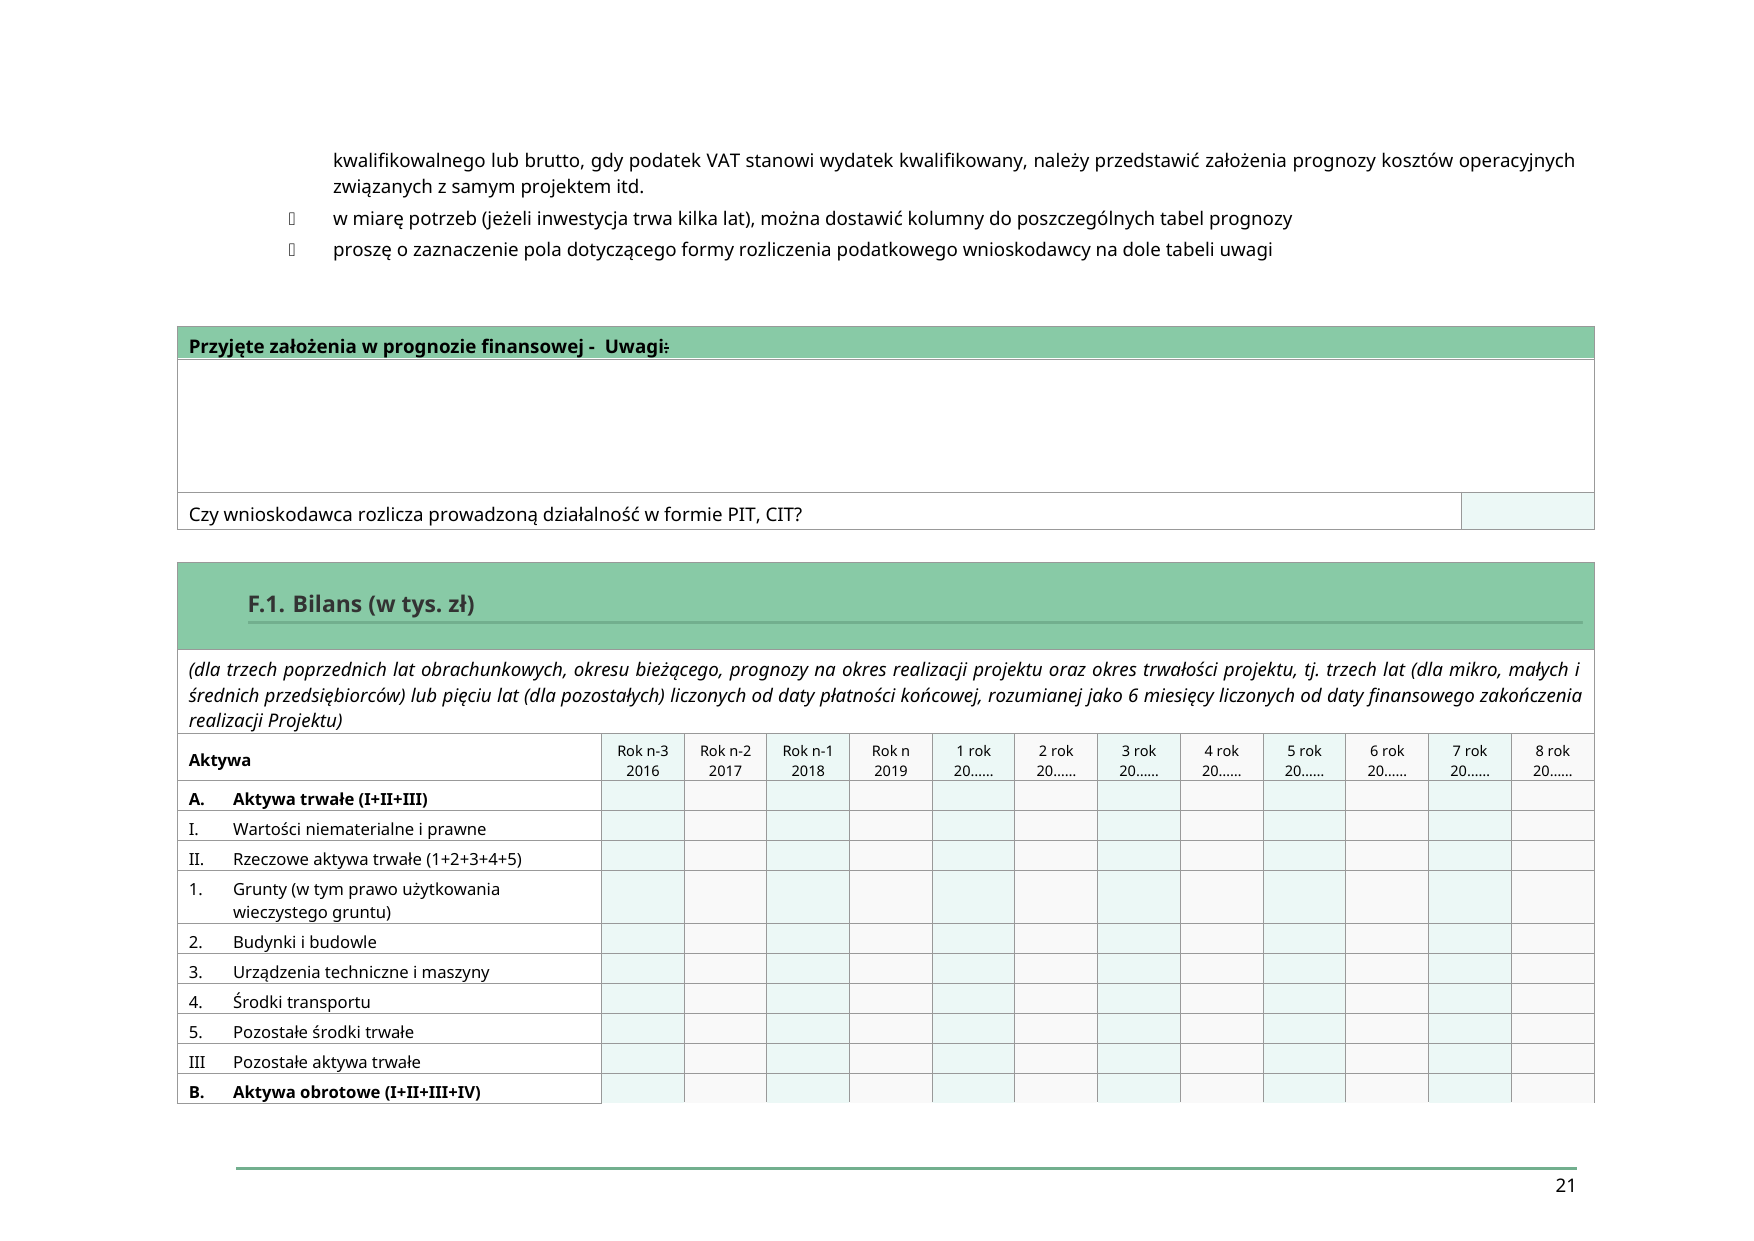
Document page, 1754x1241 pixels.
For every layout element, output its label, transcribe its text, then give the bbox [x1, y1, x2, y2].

table_cell [602, 811, 684, 840]
table_cell Rok n-1 2018 [767, 734, 849, 780]
table_cell [602, 1044, 684, 1073]
table_cell [1346, 871, 1428, 923]
table_cell 6 rok 20…… [1346, 734, 1428, 780]
table_cell [1429, 954, 1511, 983]
table_cell [933, 1044, 1014, 1073]
table_cell [849, 1074, 932, 1103]
table_cell [767, 811, 849, 840]
table_cell [685, 924, 766, 953]
table_cell [933, 984, 1014, 1013]
table_cell [1098, 841, 1180, 870]
table_cell [850, 984, 932, 1013]
table_header Przyjęte założenia w prognozie finansowej - Uwagi: [178, 327, 1594, 358]
table_cell [850, 871, 932, 923]
table_cell [1429, 924, 1511, 953]
table_cell [1429, 984, 1511, 1013]
table_cell 3. Urządzenia techniczne i maszyny [178, 954, 601, 983]
table_cell [602, 871, 684, 923]
table_cell [1181, 984, 1263, 1013]
table_cell 4. Środki transportu [178, 984, 601, 1013]
table_cell [685, 1014, 766, 1043]
table_cell Rok n-2 2017 [685, 734, 766, 780]
table_cell [933, 811, 1014, 840]
table_cell [1181, 1014, 1263, 1043]
table_cell [1015, 1014, 1097, 1043]
table_cell [685, 811, 766, 840]
table_cell [1180, 1074, 1263, 1103]
table_cell [1512, 1044, 1594, 1073]
table_cell [1015, 811, 1097, 840]
table_cell [1512, 1014, 1594, 1043]
table_cell [1346, 841, 1428, 870]
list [288, 148, 1577, 199]
table_cell 2. Budynki i budowle [178, 924, 601, 953]
table_cell [1429, 811, 1511, 840]
table_cell [1264, 1014, 1345, 1043]
table_cell [1181, 924, 1263, 953]
table_header Bilans (w tys. zł) [178, 563, 1594, 649]
table_cell [1512, 954, 1594, 983]
table_cell [1015, 841, 1097, 870]
table_cell [685, 781, 766, 810]
table_cell [1263, 1074, 1346, 1103]
table_cell [850, 811, 932, 840]
table_cell [933, 781, 1014, 810]
table_cell [767, 1014, 849, 1043]
table_cell [1264, 984, 1345, 1013]
table_cell [1429, 1044, 1511, 1073]
table_cell [1015, 1044, 1097, 1073]
table_cell [1264, 841, 1345, 870]
table_cell [1264, 781, 1345, 810]
table_cell [1512, 781, 1594, 810]
table_cell [1346, 924, 1428, 953]
table_cell [767, 841, 849, 870]
table_cell Czy wnioskodawca rozlicza prowadzoną działalność w formie PIT, CIT? [178, 493, 1461, 529]
table_cell 7 rok 20…… [1429, 734, 1511, 780]
table_cell [1512, 841, 1594, 870]
table_cell [1015, 984, 1097, 1013]
table_cell Aktywa [178, 734, 601, 780]
table_cell [850, 1044, 932, 1073]
table_cell [1015, 954, 1097, 983]
table_cell [602, 984, 684, 1013]
table_cell [602, 924, 684, 953]
table_cell [767, 781, 849, 810]
table_cell [1098, 811, 1180, 840]
table_cell [1181, 781, 1263, 810]
table_cell [767, 984, 849, 1013]
table_cell B. Aktywa obrotowe (I+II+III+IV) [178, 1074, 601, 1103]
table_cell [933, 954, 1014, 983]
table_cell [1346, 781, 1428, 810]
table_cell [1462, 493, 1594, 529]
table_cell [1429, 781, 1511, 810]
table_cell [1429, 841, 1511, 870]
table_cell [602, 954, 684, 983]
table_cell [767, 871, 849, 923]
table_cell [178, 360, 1594, 492]
table_cell [1346, 1074, 1428, 1103]
table_cell [850, 954, 932, 983]
table_cell [1512, 811, 1594, 840]
table_cell [1181, 954, 1263, 983]
table_cell [1098, 871, 1180, 923]
table_cell [1512, 924, 1594, 953]
table_cell [1098, 1044, 1180, 1073]
table_cell [1512, 871, 1594, 923]
table_cell [602, 1014, 684, 1043]
table_cell II. Rzeczowe aktywa trwałe (1+2+3+4+5) [178, 841, 601, 870]
table_cell [1181, 1044, 1263, 1073]
table_cell [933, 871, 1014, 923]
table_cell [1264, 954, 1345, 983]
table_cell [850, 1014, 932, 1043]
list proszę o zaznaczenie pola dotyczącego formy rozliczenia podatkowego wnioskodawcy na dole tabeli uwagi [288, 237, 1577, 262]
table_cell [1346, 1014, 1428, 1043]
table_cell 5. Pozostałe środki trwałe [178, 1014, 601, 1043]
table_cell [933, 841, 1014, 870]
table_cell [685, 841, 766, 870]
table_cell 1. Grunty (w tym prawo użytkowania wieczystego gruntu) [178, 871, 601, 923]
table_cell [685, 954, 766, 983]
table_cell [767, 924, 849, 953]
table_cell [1346, 984, 1428, 1013]
table_cell III Pozostałe aktywa trwałe [178, 1044, 601, 1073]
table_cell [684, 1074, 767, 1103]
table_cell [1098, 954, 1180, 983]
table_cell I. Wartości niematerialne i prawne [178, 811, 601, 840]
table_cell 2 rok 20…… [1015, 734, 1097, 780]
table_cell [1015, 871, 1097, 923]
table_cell [1015, 781, 1097, 810]
table_cell [767, 1074, 849, 1103]
table_cell [1512, 984, 1594, 1013]
table_cell [1264, 924, 1345, 953]
table_cell [1098, 984, 1180, 1013]
table_cell [1264, 871, 1345, 923]
table_cell [1429, 871, 1511, 923]
table_cell 1 rok 20…… [933, 734, 1014, 780]
table_cell [1346, 811, 1428, 840]
table_cell [1181, 841, 1263, 870]
table_cell [685, 1044, 766, 1073]
table_cell [1015, 1074, 1097, 1103]
list w miarę potrzeb (jeżeli inwestycja trwa kilka lat), można dostawić kolumny do poszczególnych tabel prognozy [288, 205, 1577, 230]
table_cell [1264, 811, 1345, 840]
table_cell [685, 871, 766, 923]
table_cell 5 rok 20…… [1264, 734, 1345, 780]
table_cell [850, 841, 932, 870]
table_cell [602, 781, 684, 810]
table_cell [1181, 811, 1263, 840]
table_cell [932, 1074, 1015, 1103]
table_cell [1098, 781, 1180, 810]
table_cell (dla trzech poprzednich lat obrachunkowych, okresu bieżącego, prognozy na okres realizacji projektu oraz okres trwałości projektu, tj. trzech lat (dla mikro, małych i średnich przedsiębiorców) lub pięciu lat (dla pozostałych) liczonych od daty płatności końcowej, rozumianej jako 6 miesięcy liczonych od daty finansowego zakończenia realizacji Projektu) [178, 650, 1594, 733]
table_cell [1346, 1044, 1428, 1073]
table_cell [1429, 1014, 1511, 1043]
table_cell [850, 924, 932, 953]
table_cell [933, 1014, 1014, 1043]
table_cell [1264, 1044, 1345, 1073]
table_cell A. Aktywa trwałe (I+II+III) [178, 781, 601, 810]
table_cell [850, 781, 932, 810]
table_cell [933, 924, 1014, 953]
table_cell [1098, 924, 1180, 953]
table_cell Rok n-3 2016 [602, 734, 684, 780]
table_cell 4 rok 20…… [1181, 734, 1263, 780]
table_cell [1181, 871, 1263, 923]
table_cell [767, 1044, 849, 1073]
table_cell 3 rok 20…… [1098, 734, 1180, 780]
table_cell 8 rok 20…… [1512, 734, 1594, 780]
table_cell [1098, 1074, 1180, 1103]
table_cell [602, 841, 684, 870]
table_cell [685, 984, 766, 1013]
table_cell [1511, 1074, 1594, 1103]
table_cell [1346, 954, 1428, 983]
table_cell [1429, 1074, 1511, 1103]
table_cell [767, 954, 849, 983]
table_cell [602, 1074, 684, 1103]
table_cell Rok n 2019 [850, 734, 932, 780]
table_cell [1015, 924, 1097, 953]
table_cell [1098, 1014, 1180, 1043]
